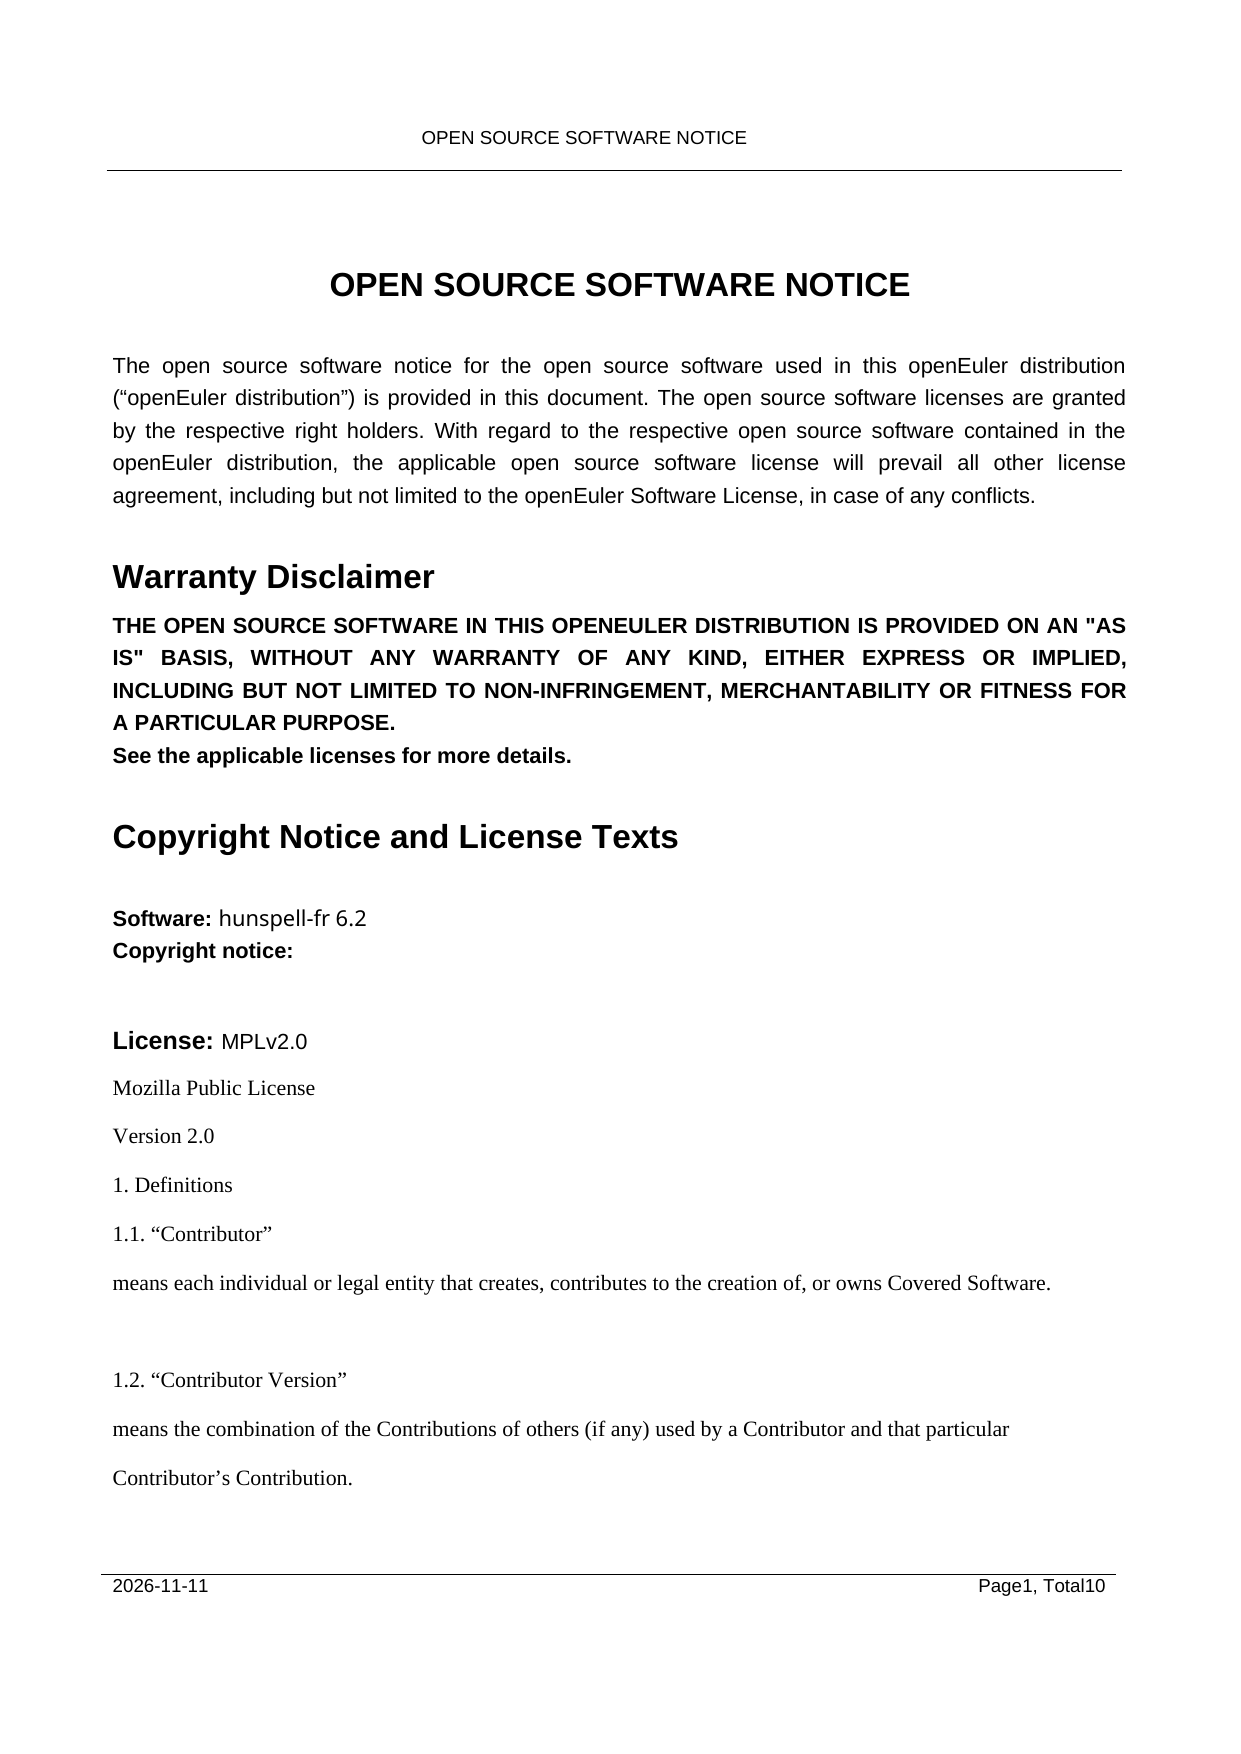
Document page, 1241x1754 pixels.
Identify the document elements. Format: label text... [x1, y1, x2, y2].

text The open source software notice for the open source software used in this openEuler distribution (“openEuler distribution”) is provided in this document. The open source software licenses are granted by the respective right holders. With regard to the respective open source software contained in the openEuler distribution, the applicable open source software license will prevail all other license agreement, including but not limited to the openEuler Software License, in case of any conflicts. [112, 349, 1128, 511]
text THE OPEN SOURCE SOFTWARE IN THIS OPENEULER DISTRIBUTION IS PROVIDED ON AN "AS IS" BASIS, WITHOUT ANY WARRANTY OF ANY KIND, EITHER EXPRESS OR IMPLIED, INCLUDING BUT NOT LIMITED TO NON-INFRINGEMENT, MERCHANTABILITY OR FITNESS FOR A PARTICULAR PURPOSE. See the applicable licenses for more details. [112, 609, 1128, 771]
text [112, 1071, 1128, 1493]
text OPEN SOURCE SOFTWARE NOTICE [112, 251, 1128, 316]
text License: MPLv2.0 [112, 1024, 1128, 1057]
text Software: hunspell-fr 6.2 [112, 901, 1128, 934]
text Copyright Notice and License Texts [112, 804, 1128, 869]
text Copyright notice: [112, 934, 1128, 966]
text Warranty Disclaimer [112, 544, 1128, 609]
